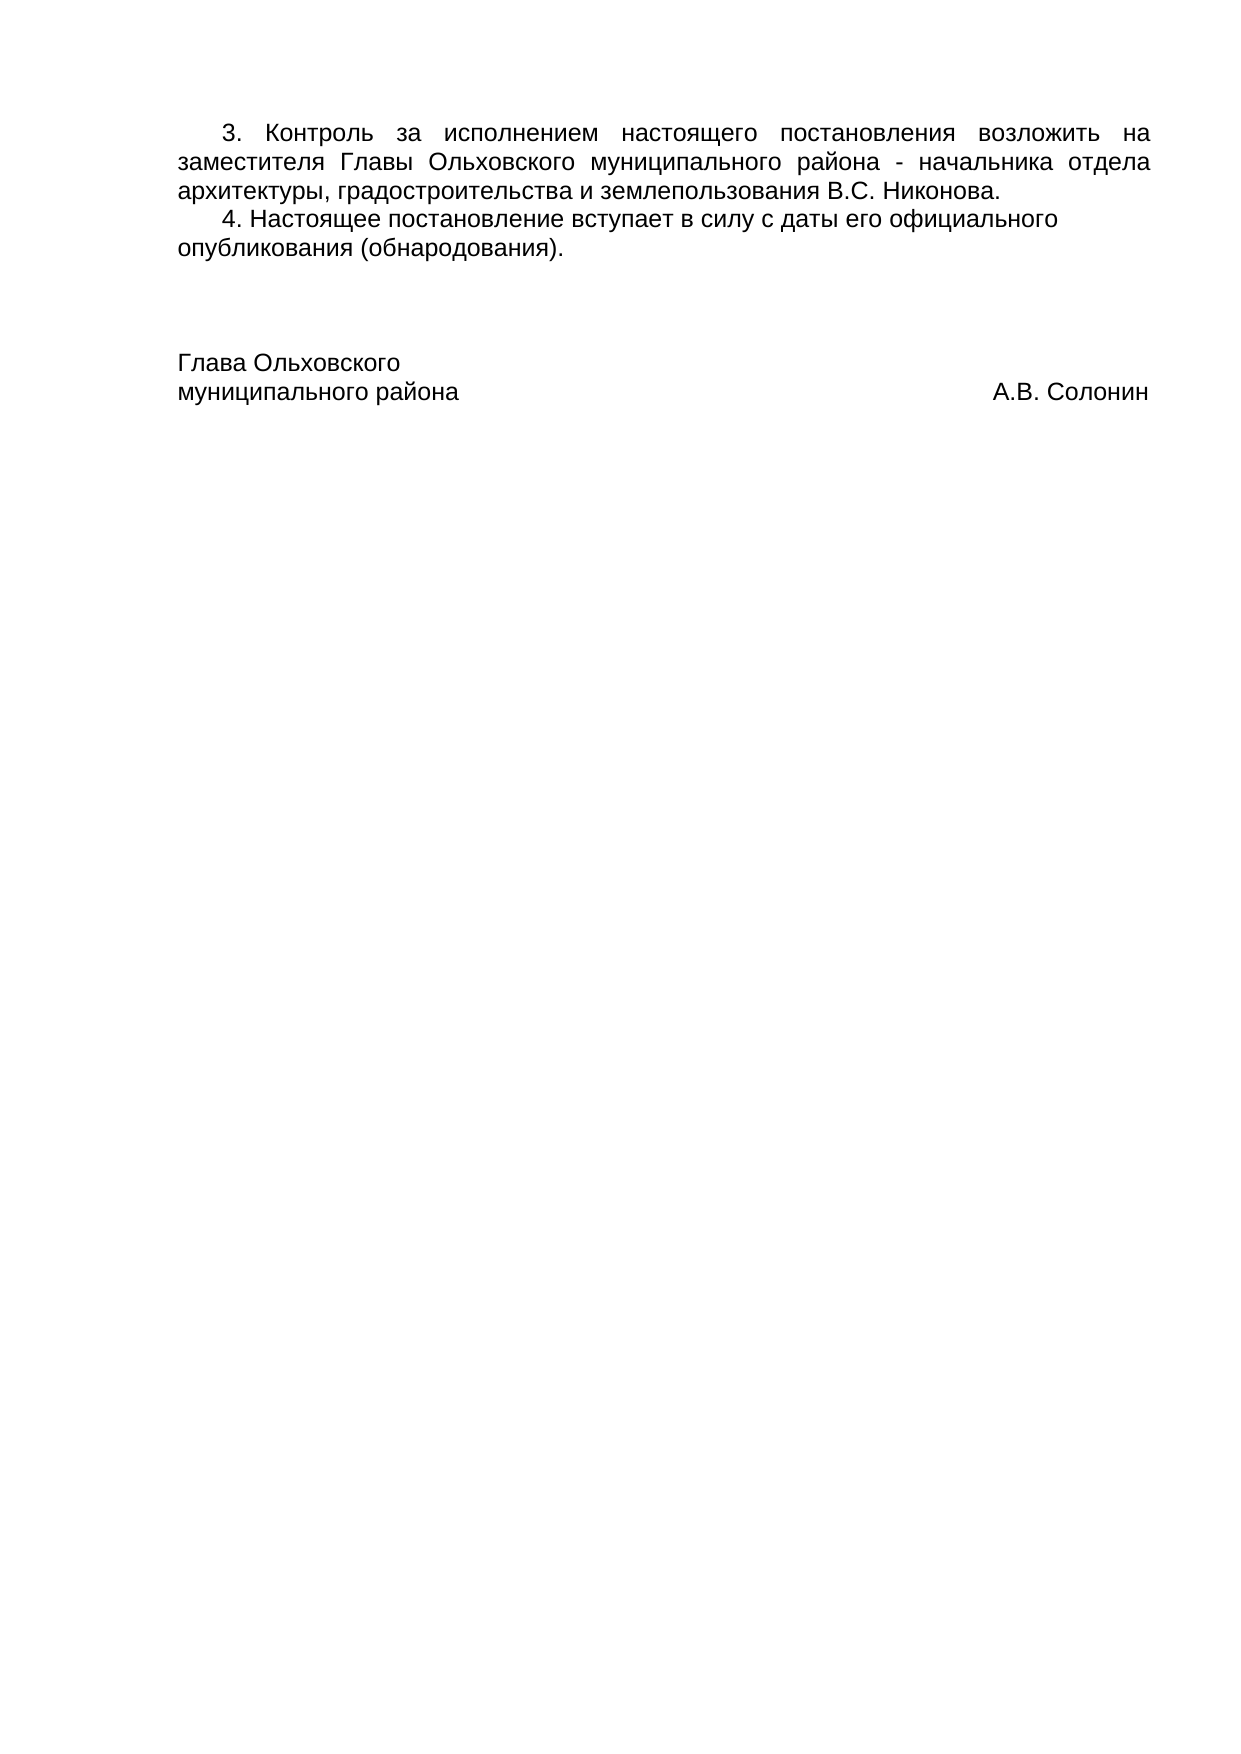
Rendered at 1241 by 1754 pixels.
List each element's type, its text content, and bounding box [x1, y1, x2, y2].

text 4. Настоящее постановление вступает в силу с даты его официального опубликования (обнародования). [177, 204, 1152, 262]
text Глава Ольховского [177, 348, 1152, 377]
text муниципального района А.В. Солонин [177, 377, 1152, 406]
text 3. Контроль за исполнением настоящего постановления возложить на заместителя Главы Ольховского муниципального района - начальника отдела архитектуры, градостроительства и землепользования В.С. Никонова. [177, 118, 1152, 204]
